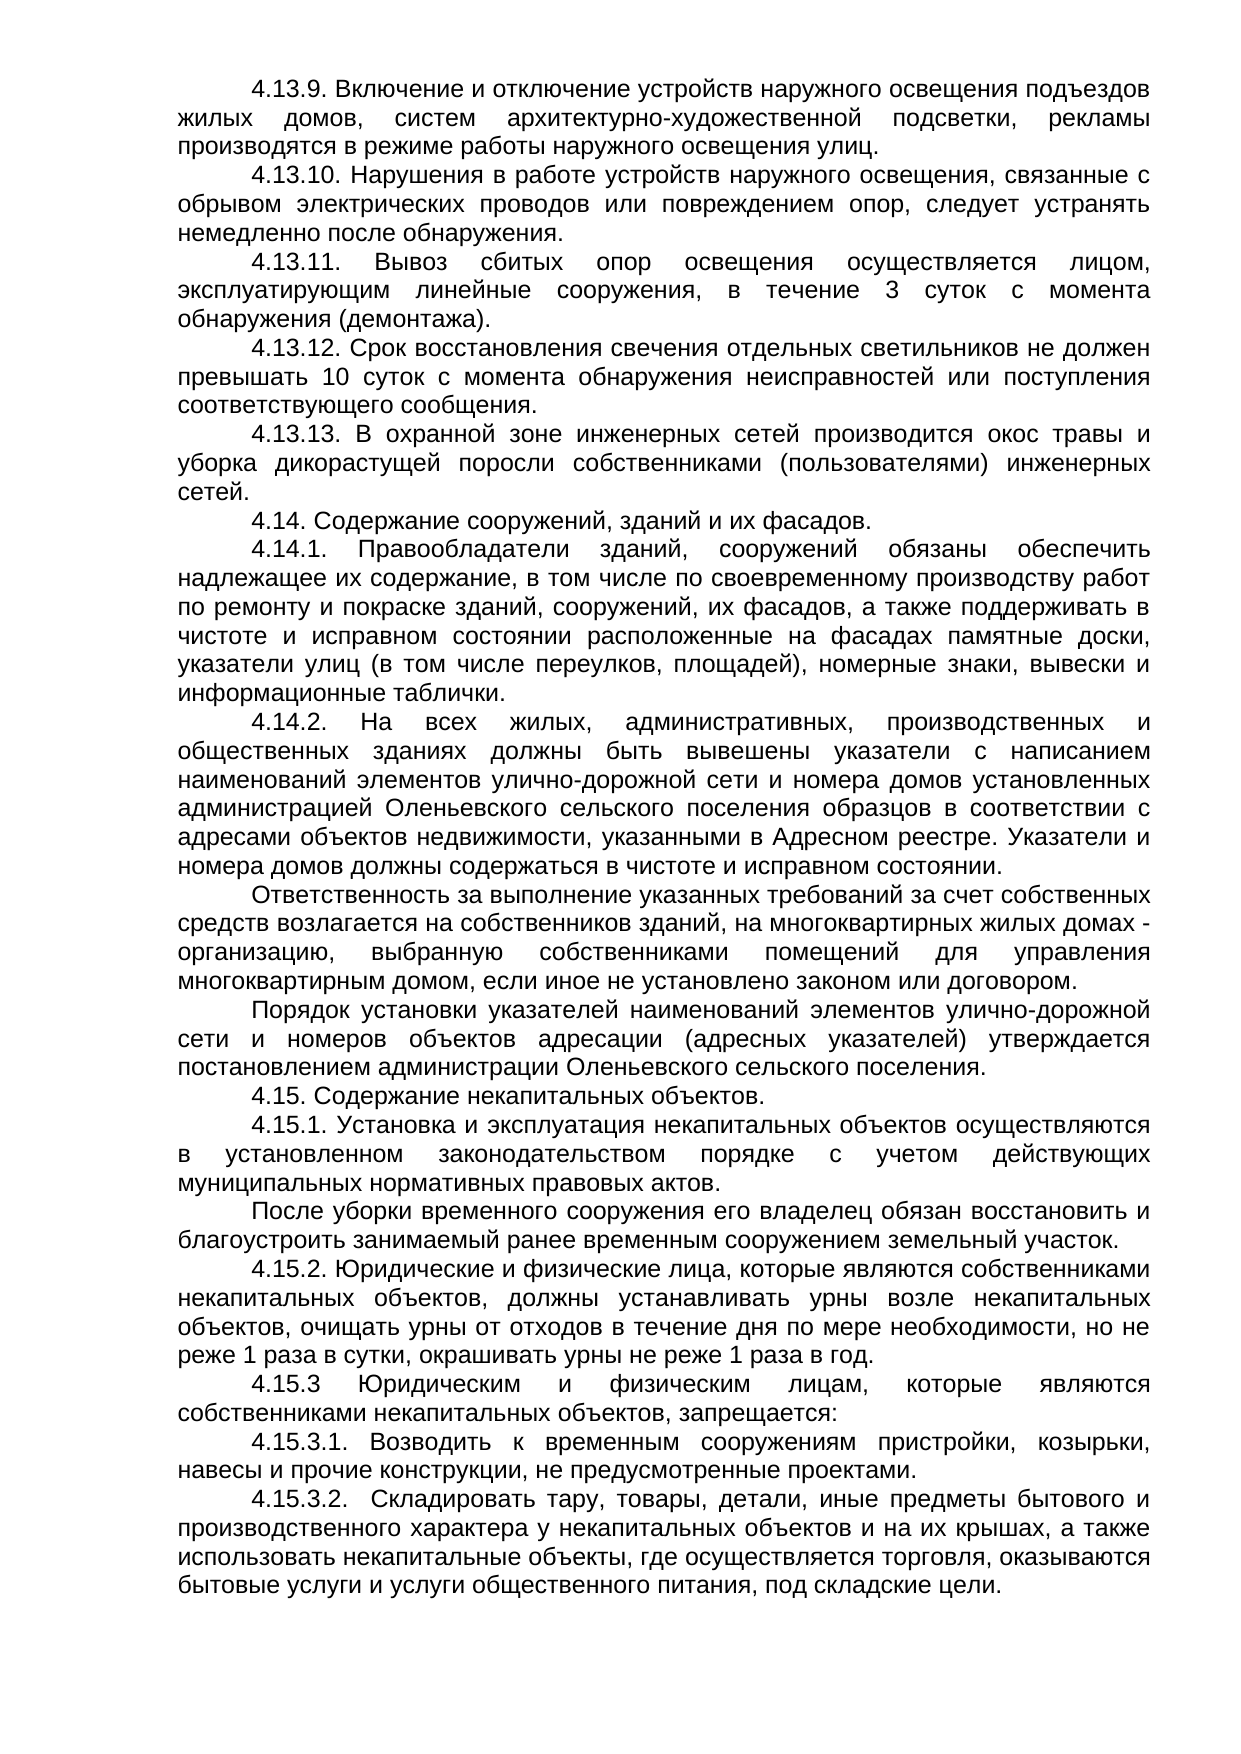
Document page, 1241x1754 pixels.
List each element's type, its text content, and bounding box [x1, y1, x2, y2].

text 4.13.12. Срок восстановления свечения отдельных светильников не должен превышать 10 суток с момента обнаружения неисправностей или поступления соответствующего сообщения. [177, 333, 1152, 419]
text 4.15. Содержание некапитальных объектов. [177, 1081, 1152, 1110]
text Ответственность за выполнение указанных требований за счет собственных средств возлагается на собственников зданий, на многоквартирных жилых домах - организацию, выбранную собственниками помещений для управления многоквартирным домом, если иное не установлено законом или договором. [177, 880, 1152, 995]
text 4.15.1. Установка и эксплуатация некапитальных объектов осуществляются в установленном законодательством порядке с учетом действующих муниципальных нормативных правовых актов. [177, 1110, 1152, 1196]
text 4.15.3.2. Складировать тару, товары, детали, иные предметы бытового и производственного характера у некапитальных объектов и на их крышах, а также использовать некапитальные объекты, где осуществляется торговля, оказываются бытовые услуги и услуги общественного питания, под складские цели. [177, 1484, 1152, 1599]
text 4.13.10. Нарушения в работе устройств наружного освещения, связанные с обрывом электрических проводов или повреждением опор, следует устранять немедленно после обнаружения. [177, 160, 1152, 246]
text 4.15.3 Юридическим и физическим лицам, которые являются собственниками некапитальных объектов, запрещается: [177, 1369, 1152, 1427]
text 4.14. Содержание сооружений, зданий и их фасадов. [177, 506, 1152, 534]
text После уборки временного сооружения его владелец обязан восстановить и благоустроить занимаемый ранее временным сооружением земельный участок. [177, 1196, 1152, 1254]
text 4.13.11. Вывоз сбитых опор освещения осуществляется лицом, эксплуатирующим линейные сооружения, в течение 3 суток с момента обнаружения (демонтажа). [177, 247, 1152, 333]
text 4.15.2. Юридические и физические лица, которые являются собственниками некапитальных объектов, должны устанавливать урны возле некапитальных объектов, очищать урны от отходов в течение дня по мере необходимости, но не реже 1 раза в сутки, окрашивать урны не реже 1 раза в год. [177, 1254, 1152, 1369]
text Порядок установки указателей наименований элементов улично-дорожной сети и номеров объектов адресации (адресных указателей) утверждается постановлением администрации Оленьевского сельского поселения. [177, 995, 1152, 1081]
text 4.13.13. В охранной зоне инженерных сетей производится окос травы и уборка дикорастущей поросли собственниками (пользователями) инженерных сетей. [177, 419, 1152, 506]
text 4.13.9. Включение и отключение устройств наружного освещения подъездов жилых домов, систем архитектурно-художественной подсветки, рекламы производятся в режиме работы наружного освещения улиц. [177, 74, 1152, 160]
text 4.15.3.1. Возводить к временным сооружениям пристройки, козырьки, навесы и прочие конструкции, не предусмотренные проектами. [177, 1427, 1152, 1484]
text 4.14.1. Правообладатели зданий, сооружений обязаны обеспечить надлежащее их содержание, в том числе по своевременному производству работ по ремонту и покраске зданий, сооружений, их фасадов, а также поддерживать в чистоте и исправном состоянии расположенные на фасадах памятные доски, указатели улиц (в том числе переулков, площадей), номерные знаки, вывески и информационные таблички. [177, 534, 1152, 707]
text 4.14.2. На всех жилых, административных, производственных и общественных зданиях должны быть вывешены указатели с написанием наименований элементов улично-дорожной сети и номера домов установленных администрацией Оленьевского сельского поселения образцов в соответствии с адресами объектов недвижимости, указанными в Адресном реестре. Указатели и номера домов должны содержаться в чистоте и исправном состоянии. [177, 707, 1152, 879]
